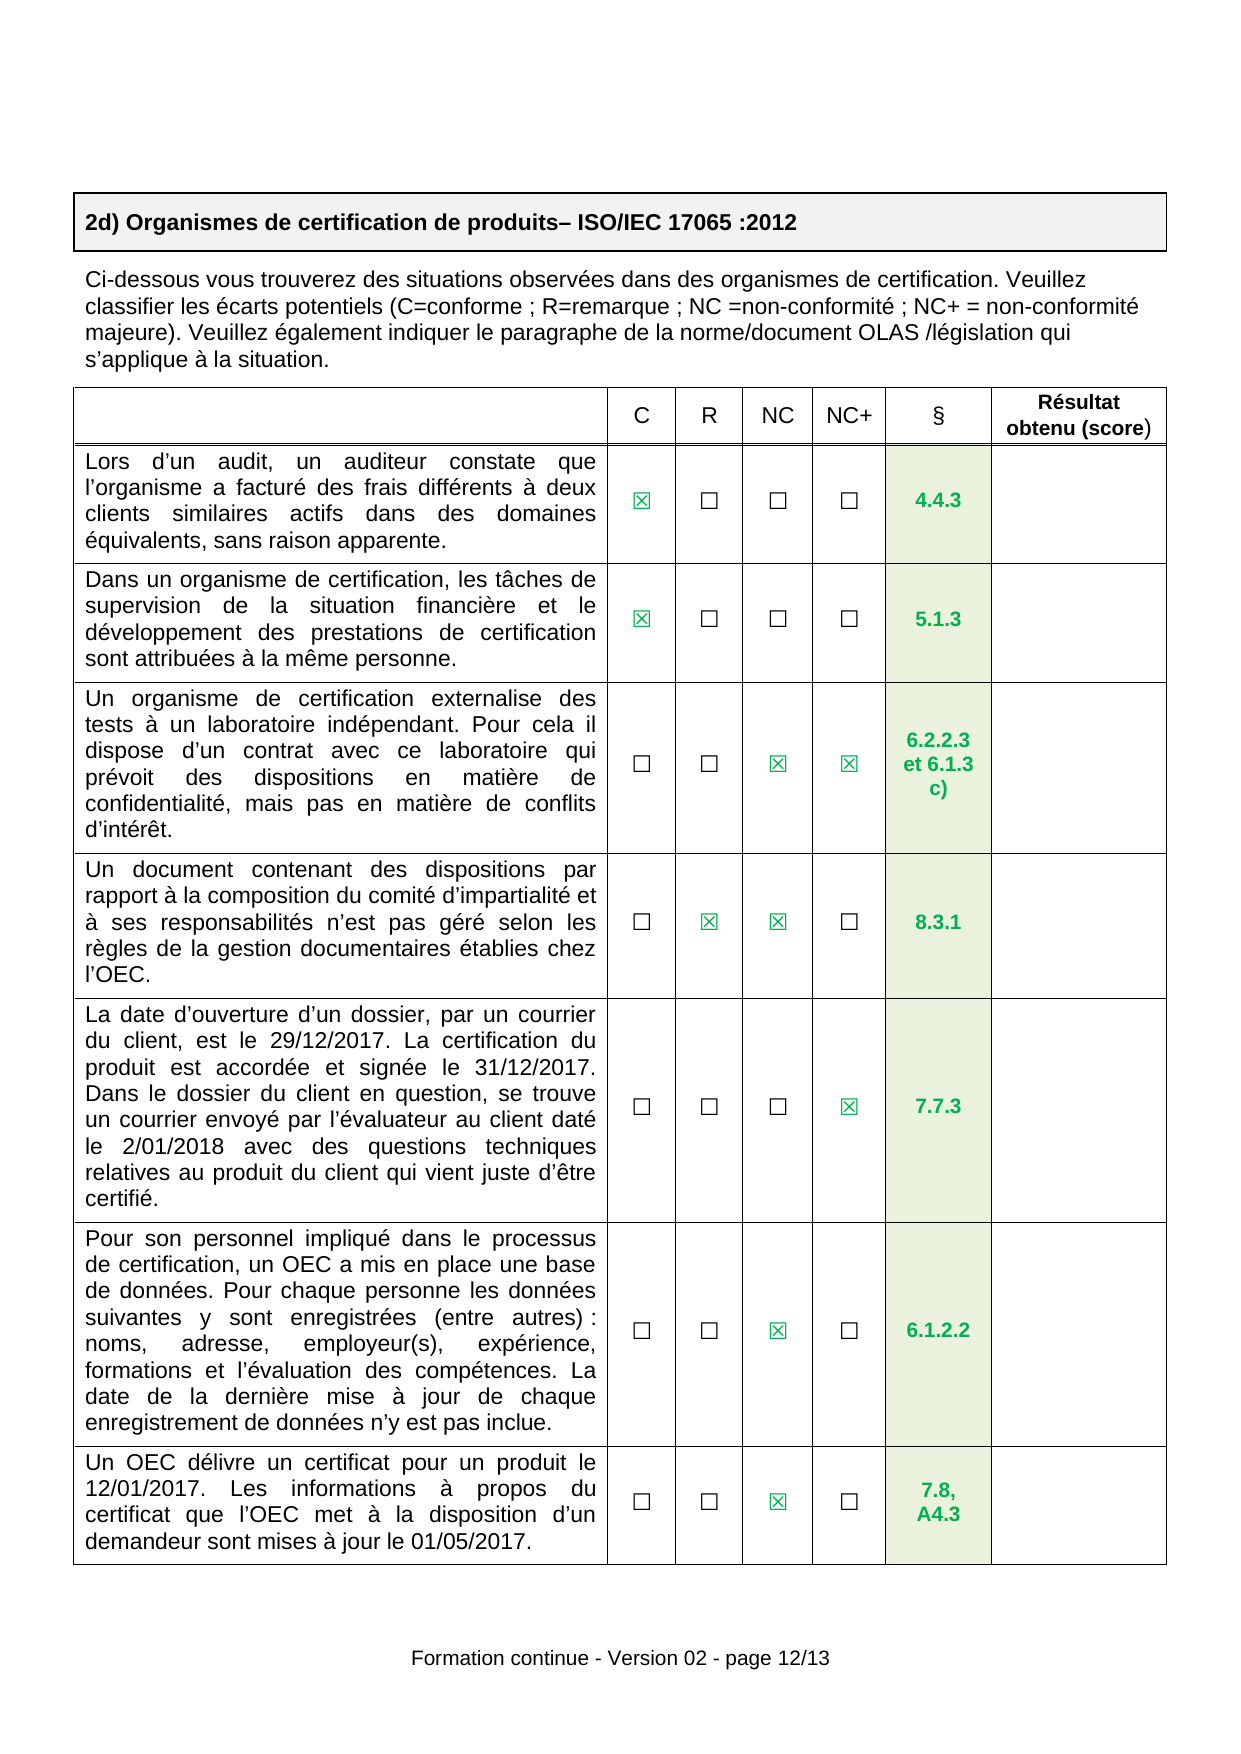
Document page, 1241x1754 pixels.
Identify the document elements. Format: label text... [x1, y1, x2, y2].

table_cell 8.3.1 [886, 854, 991, 998]
table_cell [992, 446, 1166, 563]
table_cell [992, 854, 1166, 998]
table_cell [74, 388, 607, 442]
table_cell Ci-dessous vous trouverez des situations observées dans des organismes de certification. Veuillez classifier les écarts potentiels (C=conforme ; R=remarque ; NC =non-conformité ; NC+ = non-conformité majeure). Veuillez également indiquer le paragraphe de la norme/document OLAS /législation qui s’applique à la situation. [74, 252, 1166, 387]
table_cell [992, 1447, 1166, 1564]
table_cell [992, 683, 1166, 853]
table_cell § [886, 388, 991, 442]
table_cell 5.1.3 [886, 564, 991, 682]
table_cell R [676, 388, 742, 442]
table_cell NC [743, 388, 812, 442]
table_cell 6.2.2.3 et 6.1.3 c) [886, 683, 991, 853]
table_cell Dans un organisme de certification, les tâches de supervision de la situation financière et le développement des prestations de certification sont attribuées à la même personne. [74, 564, 607, 682]
table_cell [992, 564, 1166, 682]
table_cell La date d’ouverture d’un dossier, par un courrier du client, est le 29/12/2017. La certification du produit est accordée et signée le 31/12/2017. Dans le dossier du client en question, se trouve un courrier envoyé par l’évaluateur au client daté le 2/01/2018 avec des questions techniques relatives au produit du client qui vient juste d’être certifié. [74, 999, 607, 1222]
table_cell Un organisme de certification externalise des tests à un laboratoire indépendant. Pour cela il dispose d’un contrat avec ce laboratoire qui prévoit des dispositions en matière de confidentialité, mais pas en matière de conflits d’intérêt. [74, 683, 607, 853]
table_cell 7.7.3 [886, 999, 991, 1222]
table_cell C [608, 388, 675, 442]
table_cell Un OEC délivre un certificat pour un produit le 12/01/2017. Les informations à propos du certificat que l’OEC met à la disposition d’un demandeur sont mises à jour le 01/05/2017. [74, 1447, 607, 1564]
table_cell Lors d’un audit, un auditeur constate que l’organisme a facturé des frais différents à deux clients similaires actifs dans des domaines équivalents, sans raison apparente. [74, 446, 607, 563]
table_cell 7.8, A4.3 [886, 1447, 991, 1564]
table_cell Résultat obtenu (score) [992, 388, 1166, 442]
table_cell [992, 999, 1166, 1222]
table_cell [992, 1223, 1166, 1446]
table_cell Pour son personnel impliqué dans le processus de certification, un OEC a mis en place une base de données. Pour chaque personne les données suivantes y sont enregistrées (entre autres) : noms, adresse, employeur(s), expérience, formations et l’évaluation des compétences. La date de la dernière mise à jour de chaque enregistrement de données n’y est pas inclue. [74, 1223, 607, 1446]
table_cell 4.4.3 [886, 446, 991, 563]
table_cell NC+ [813, 388, 885, 442]
table_cell Un document contenant des dispositions par rapport à la composition du comité d’impartialité et à ses responsabilités n’est pas géré selon les règles de la gestion documentaires établies chez l’OEC. [74, 854, 607, 998]
table_header 2d) Organismes de certification de produits– ISO/IEC 17065 :2012 [75, 194, 1166, 250]
table_cell 6.1.2.2 [886, 1223, 991, 1446]
